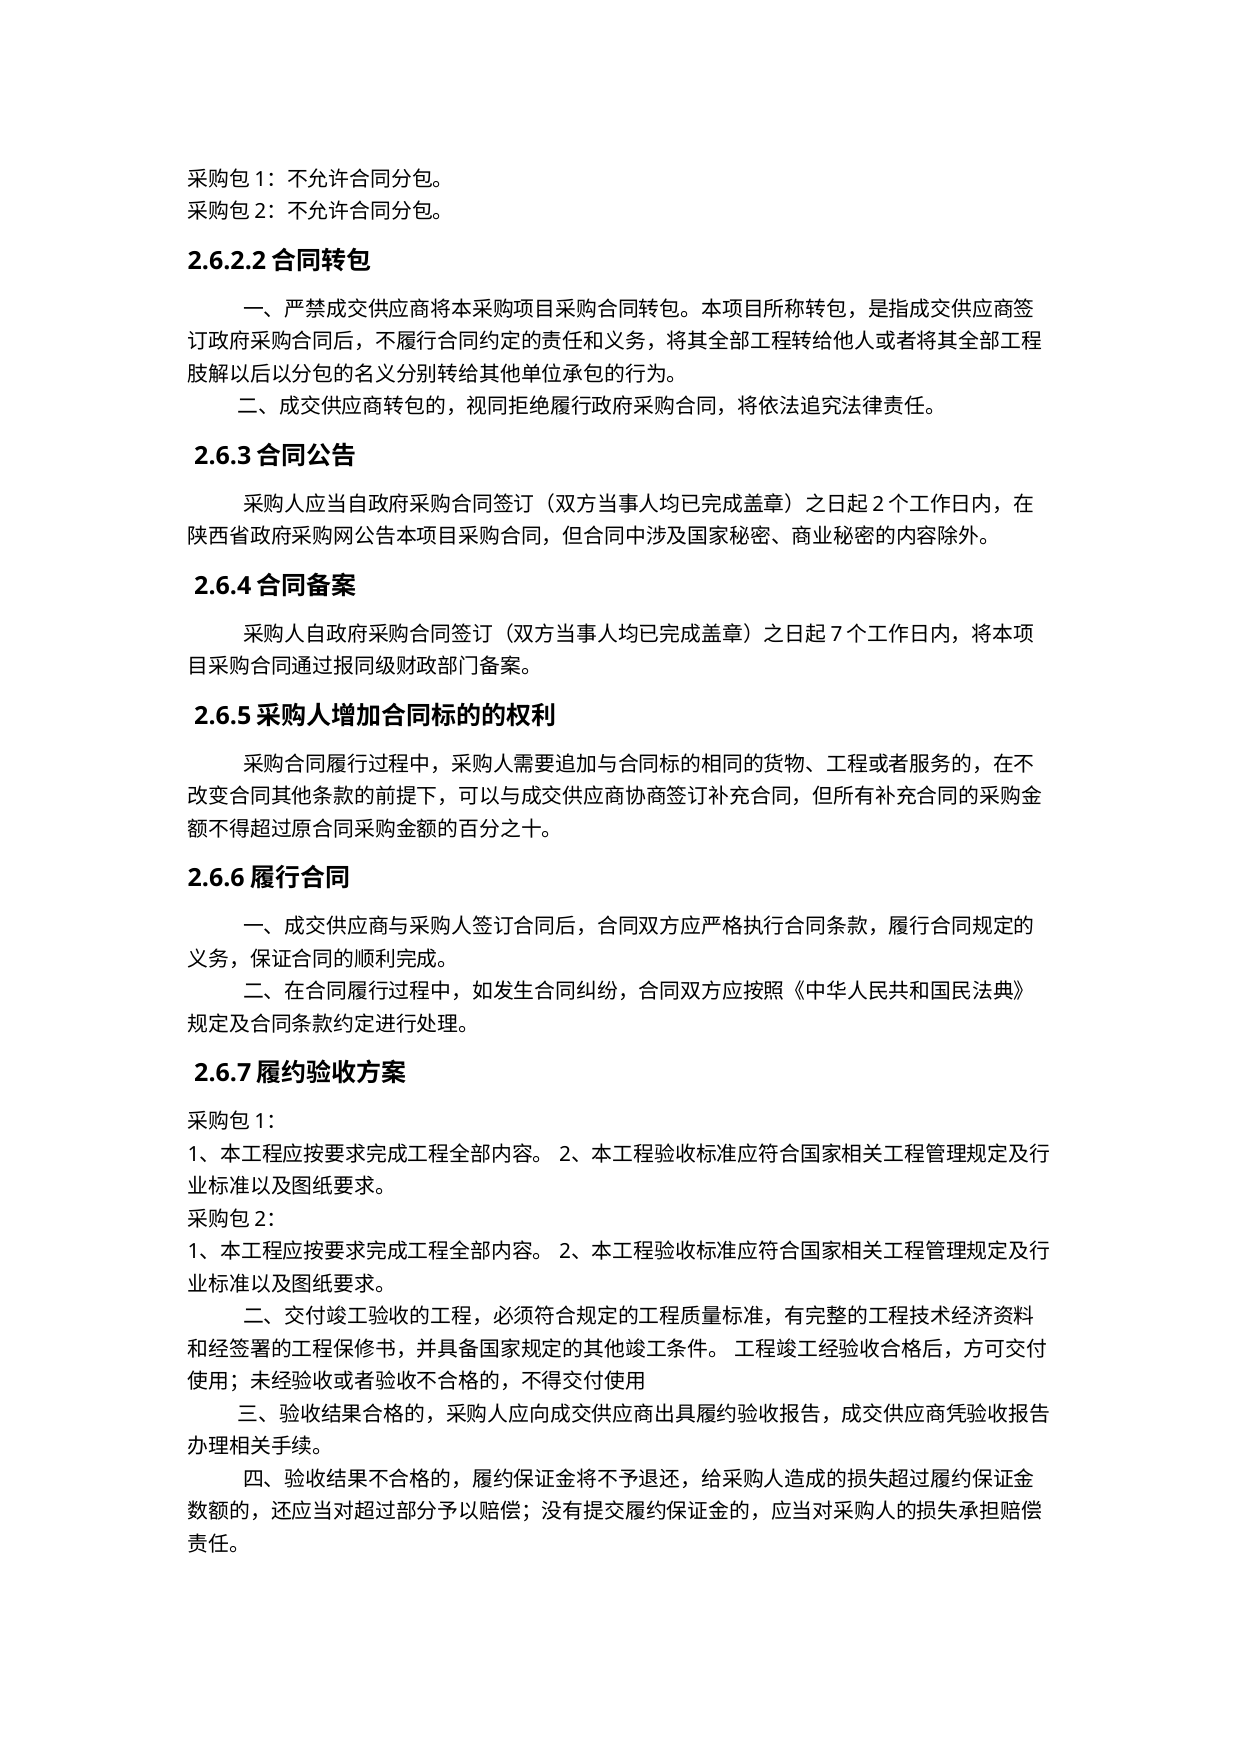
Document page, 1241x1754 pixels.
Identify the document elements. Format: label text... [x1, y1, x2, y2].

text 2.6.3合同公告 [187, 422, 1053, 487]
text 采购包1：不允许合同分包。 [187, 162, 1053, 194]
text 采购包2： [187, 1202, 1053, 1234]
text 2.6.6履行合同 [187, 844, 1053, 909]
text 采购包2：不允许合同分包。 [187, 194, 1053, 227]
text 1、本工程应按要求完成工程全部内容。 2、本工程验收标准应符合国家相关工程管理规定及行业标准以及图纸要求。 [187, 1234, 1053, 1299]
text 二、交付竣工验收的工程，必须符合规定的工程质量标准，有完整的工程技术经济资料和经签署的工程保修书，并具备国家规定的其他竣工条件。 工程竣工经验收合格后，方可交付使用；未经验收或者验收不合格的，不得交付使用 [187, 1299, 1053, 1397]
text 二、成交供应商转包的，视同拒绝履行政府采购合同，将依法追究法律责任。 [187, 389, 1053, 422]
text 2.6.7履约验收方案 [187, 1039, 1053, 1104]
text 三、验收结果合格的，采购人应向成交供应商出具履约验收报告，成交供应商凭验收报告办理相关手续。 [187, 1397, 1053, 1462]
text 采购包1： [187, 1104, 1053, 1137]
text 1、本工程应按要求完成工程全部内容。 2、本工程验收标准应符合国家相关工程管理规定及行业标准以及图纸要求。 [187, 1137, 1053, 1202]
text 2.6.2.2合同转包 [187, 227, 1053, 292]
text 采购合同履行过程中，采购人需要追加与合同标的相同的货物、工程或者服务的，在不改变合同其他条款的前提下，可以与成交供应商协商签订补充合同，但所有补充合同的采购金额不得超过原合同采购金额的百分之十。 [187, 747, 1053, 844]
text 四、验收结果不合格的，履约保证金将不予退还，给采购人造成的损失超过履约保证金数额的，还应当对超过部分予以赔偿；没有提交履约保证金的，应当对采购人的损失承担赔偿责任。 [187, 1462, 1053, 1559]
text 采购人自政府采购合同签订（双方当事人均已完成盖章）之日起7个工作日内，将本项目采购合同通过报同级财政部门备案。 [187, 617, 1053, 682]
text 二、在合同履行过程中，如发生合同纠纷，合同双方应按照《中华人民共和国民法典》规定及合同条款约定进行处理。 [187, 974, 1053, 1039]
text 2.6.4合同备案 [187, 552, 1053, 617]
text 采购人应当自政府采购合同签订（双方当事人均已完成盖章）之日起2个工作日内，在陕西省政府采购网公告本项目采购合同，但合同中涉及国家秘密、商业秘密的内容除外。 [187, 487, 1053, 552]
text 一、成交供应商与采购人签订合同后，合同双方应严格执行合同条款，履行合同规定的义务，保证合同的顺利完成。 [187, 909, 1053, 974]
text 一、严禁成交供应商将本采购项目采购合同转包。本项目所称转包，是指成交供应商签订政府采购合同后，不履行合同约定的责任和义务，将其全部工程转给他人或者将其全部工程肢解以后以分包的名义分别转给其他单位承包的行为。 [187, 292, 1053, 389]
text 2.6.5采购人增加合同标的的权利 [187, 682, 1053, 747]
